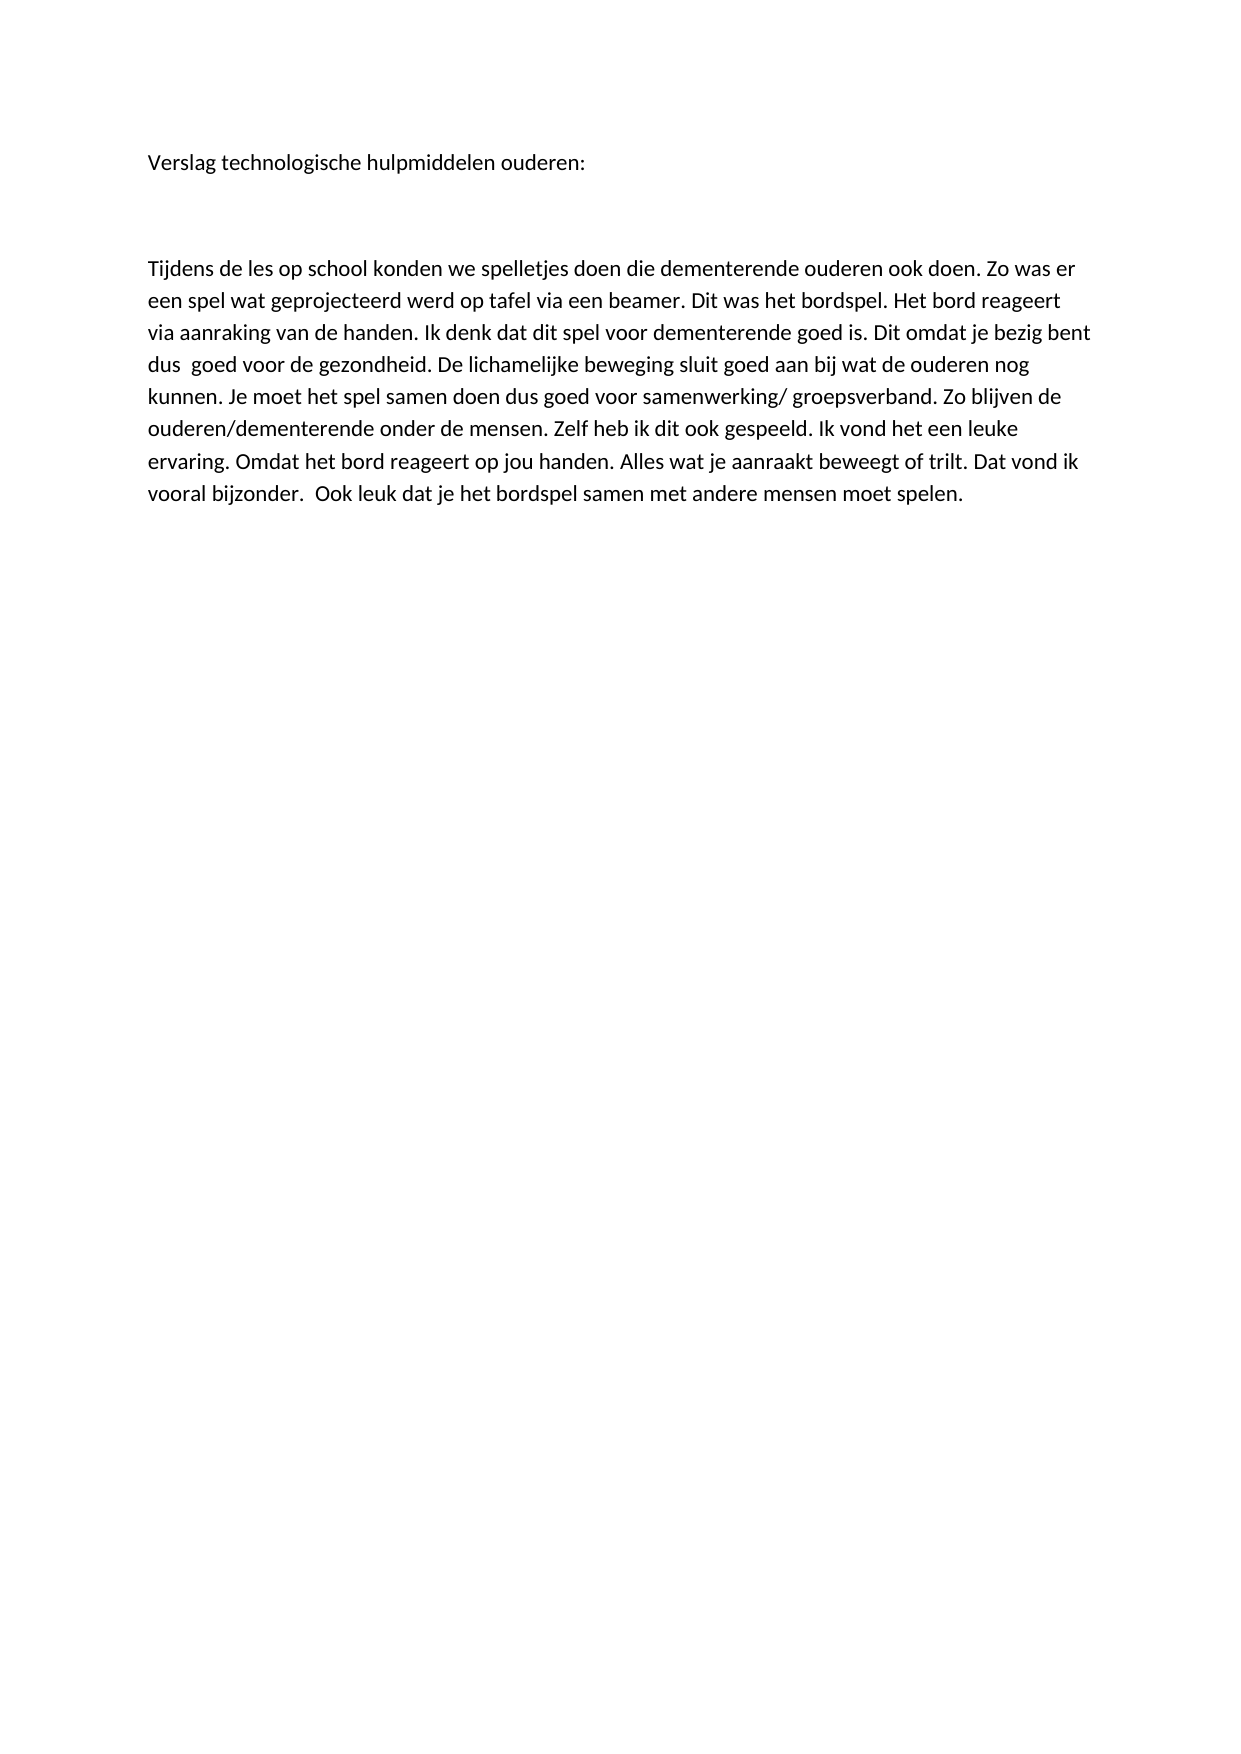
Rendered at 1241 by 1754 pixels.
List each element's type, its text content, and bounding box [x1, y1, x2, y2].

text Verslag technologische hulpmiddelen ouderen: [148, 148, 1093, 176]
text Tijdens de les op school konden we spelletjes doen die dementerende ouderen ook doen. Zo was er een spel wat geprojecteerd werd op tafel via een beamer. Dit was het bordspel. Het bord reageert via aanraking van de handen. Ik denk dat dit spel voor dementerende goed is. Dit omdat je bezig bent dus goed voor de gezondheid. De lichamelijke beweging sluit goed aan bij wat de ouderen nog kunnen. Je moet het spel samen doen dus goed voor samenwerking/ groepsverband. Zo blijven de ouderen/dementerende onder de mensen. Zelf heb ik dit ook gespeeld. Ik vond het een leuke ervaring. Omdat het bord reageert op jou handen. Alles wat je aanraakt beweegt of trilt. Dat vond ik vooral bijzonder. Ook leuk dat je het bordspel samen met andere mensen moet spelen. [148, 254, 1093, 507]
